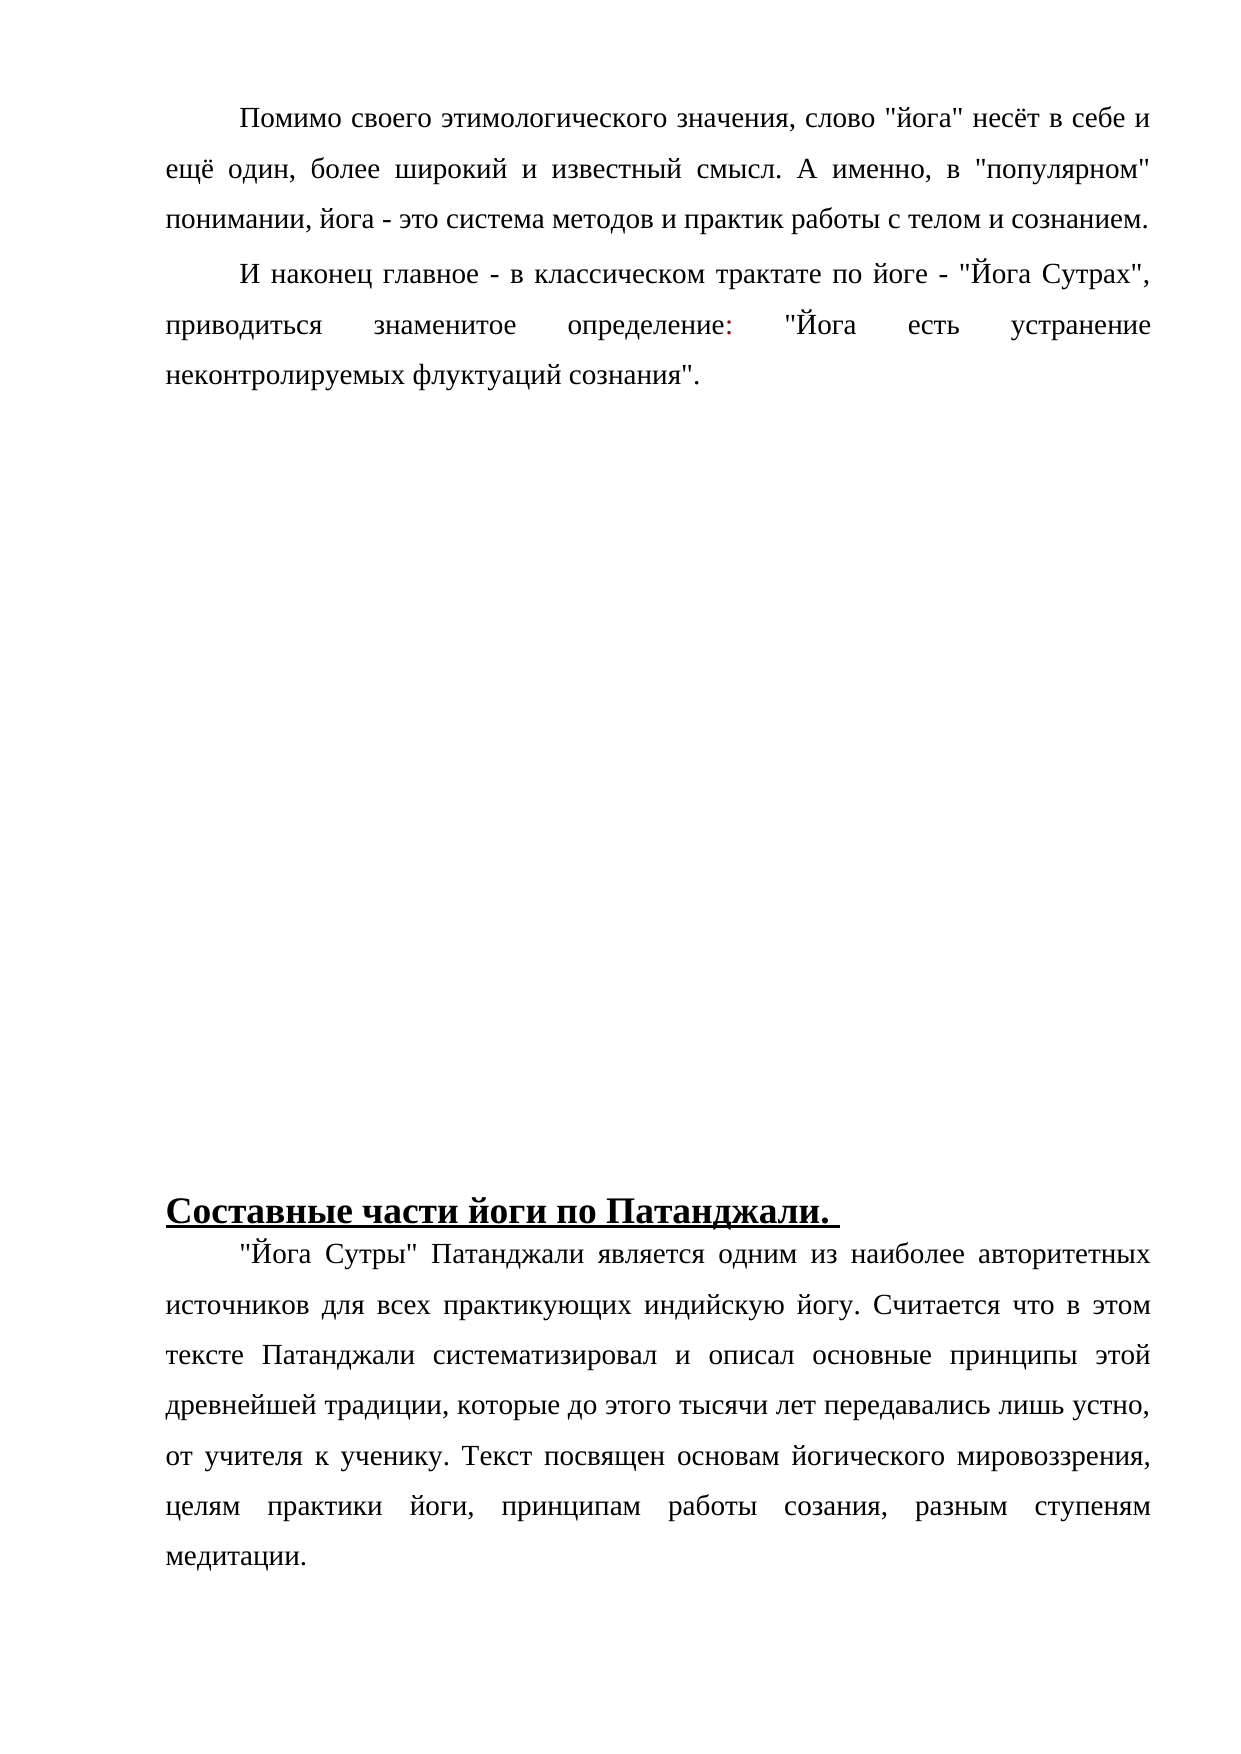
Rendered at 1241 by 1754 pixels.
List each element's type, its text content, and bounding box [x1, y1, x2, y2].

text "Йога Сутры" Патанджали является одним из наиболее авторитетных источников для всех практикующих индийскую йогу. Считается что в этом тексте Патанджали систематизировал и описал основные принципы этой древнейшей традиции, которые до этого тысячи лет передавались лишь устно, от учителя к ученику. Текст посвящен основам йогического мировоззрения, целям практики йоги, принципам работы созания, разным ступеням медитации. [165, 1237, 1152, 1572]
text И наконец главное - в классическом трактате по йоге - "Йога Сутрах", приводиться знаменитое определение: "Йога есть устранение неконтролируемых флуктуаций сознания". [165, 256, 1152, 391]
text Помимо своего этимологического значения, слово "йога" несёт в себе и ещё один, более широкий и известный смысл. А именно, в "популярном" понимании, йога - это система методов и практик работы с телом и сознанием. [165, 100, 1152, 234]
text Составные части йоги по Патанджали. [165, 1188, 1152, 1231]
